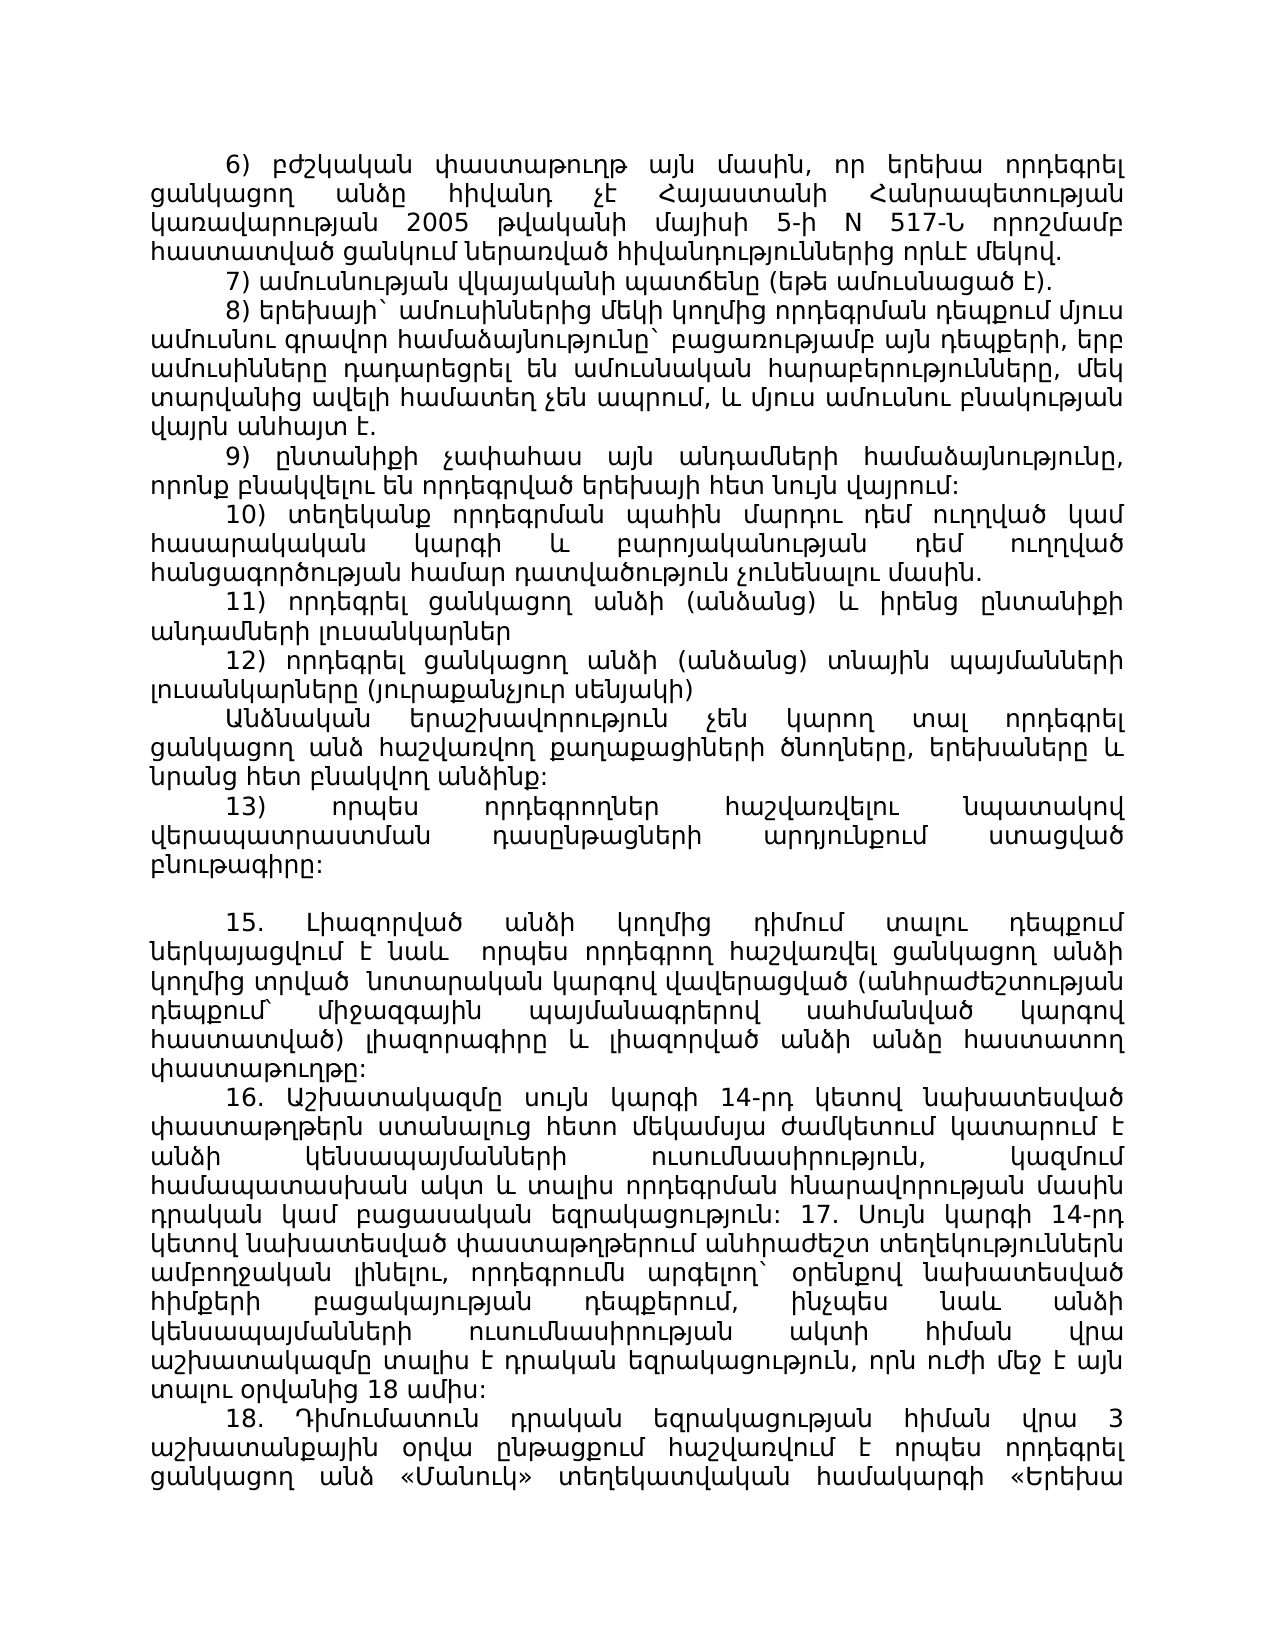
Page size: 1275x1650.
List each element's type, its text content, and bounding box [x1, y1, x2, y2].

text 7) ամուսնության վկայականի պատճենը (եթե ամուսնացած է). [150, 267, 1125, 296]
text 11) որդեգրել ցանկացող անձի (անձանց) և իրենց ընտանիքի անդամների լուսանկարներ [150, 587, 1125, 646]
text 8) երեխայի` ամուսիններից մեկի կողմից որդեգրման դեպքում մյուս ամուսնու գրավոր համաձայնությունը` բացառությամբ այն դեպքերի, երբ ամուսինները դադարեցրել են ամուսնական հարաբերությունները, մեկ տարվանից ավելի համատեղ չեն ապրում, և մյուս ամուսնու բնակության վայրն անհայտ է. [150, 296, 1125, 442]
text 6) բժշկական փաստաթուղթ այն մասին, որ երեխա որդեգրել ցանկացող անձը հիվանդ չէ Հայաստանի Հանրապետության կառավարության 2005 թվականի մայիսի 5-ի N 517-Ն որոշմամբ հաստատված ցանկում ներառված հիվանդություններից որևէ մեկով. [150, 150, 1125, 267]
text 9) ընտանիքի չափահաս այն անդամների համաձայնությունը, որոնք բնակվելու են որդեգրված երեխայի հետ նույն վայրում: [150, 442, 1125, 500]
text 16. Աշխատակազմը սույն կարգի 14-րդ կետով նախատեսված փաստաթղթերն ստանալուց հետո մեկամսյա ժամկետում կատարում է անձի կենսապայմանների ուսումնասիրություն, կազմում համապատասխան ակտ և տալիս որդեգրման հնարավորության մասին դրական կամ բացասական եզրակացություն: 17. Սույն կարգի 14-րդ կետով նախատեսված փաստաթղթերում անհրաժեշտ տեղեկություններն ամբողջական լինելու, որդեգրումն արգելող` օրենքով նախատեսված հիմքերի բացակայության դեպքերում, ինչպես նաև անձի կենսապայմանների ուսումնասիրության ակտի հիման վրա աշխատակազմը տալիս է դրական եզրակացություն, որն ուժի մեջ է այն տալու օրվանից 18 ամիս: [150, 1083, 1125, 1404]
text 15. Լիազորված անձի կողմից դիմում տալու դեպքում ներկայացվում է նաև որպես որդեգրող հաշվառվել ցանկացող անձի կողմից տրված նոտարական կարգով վավերացված (անհրաժեշտության դեպքում՝ միջազգային պայմանագրերով սահմանված կարգով հաստատված) լիազորագիրը և լիազորված անձի անձը հաստատող փաստաթուղթը: [150, 908, 1125, 1083]
text Անձնական երաշխավորություն չեն կարող տալ որդեգրել ցանկացող անձ հաշվառվող քաղաքացիների ծնողները, երեխաները և նրանց հետ բնակվող անձինք: [150, 704, 1125, 792]
text 10) տեղեկանք որդեգրման պահին մարդու դեմ ուղղված կամ հասարակական կարգի և բարոյականության դեմ ուղղված հանցագործության համար դատվածություն չունենալու մասին. [150, 500, 1125, 587]
text 13) որպես որդեգրողներ հաշվառվելու նպատակով վերապատրաստման դասընթացների արդյունքում ստացված բնութագիրը: [150, 792, 1125, 879]
text 12) որդեգրել ցանկացող անձի (անձանց) տնային պայմանների լուսանկարները (յուրաքանչյուր սենյակի) [150, 646, 1125, 704]
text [150, 1404, 1125, 1492]
